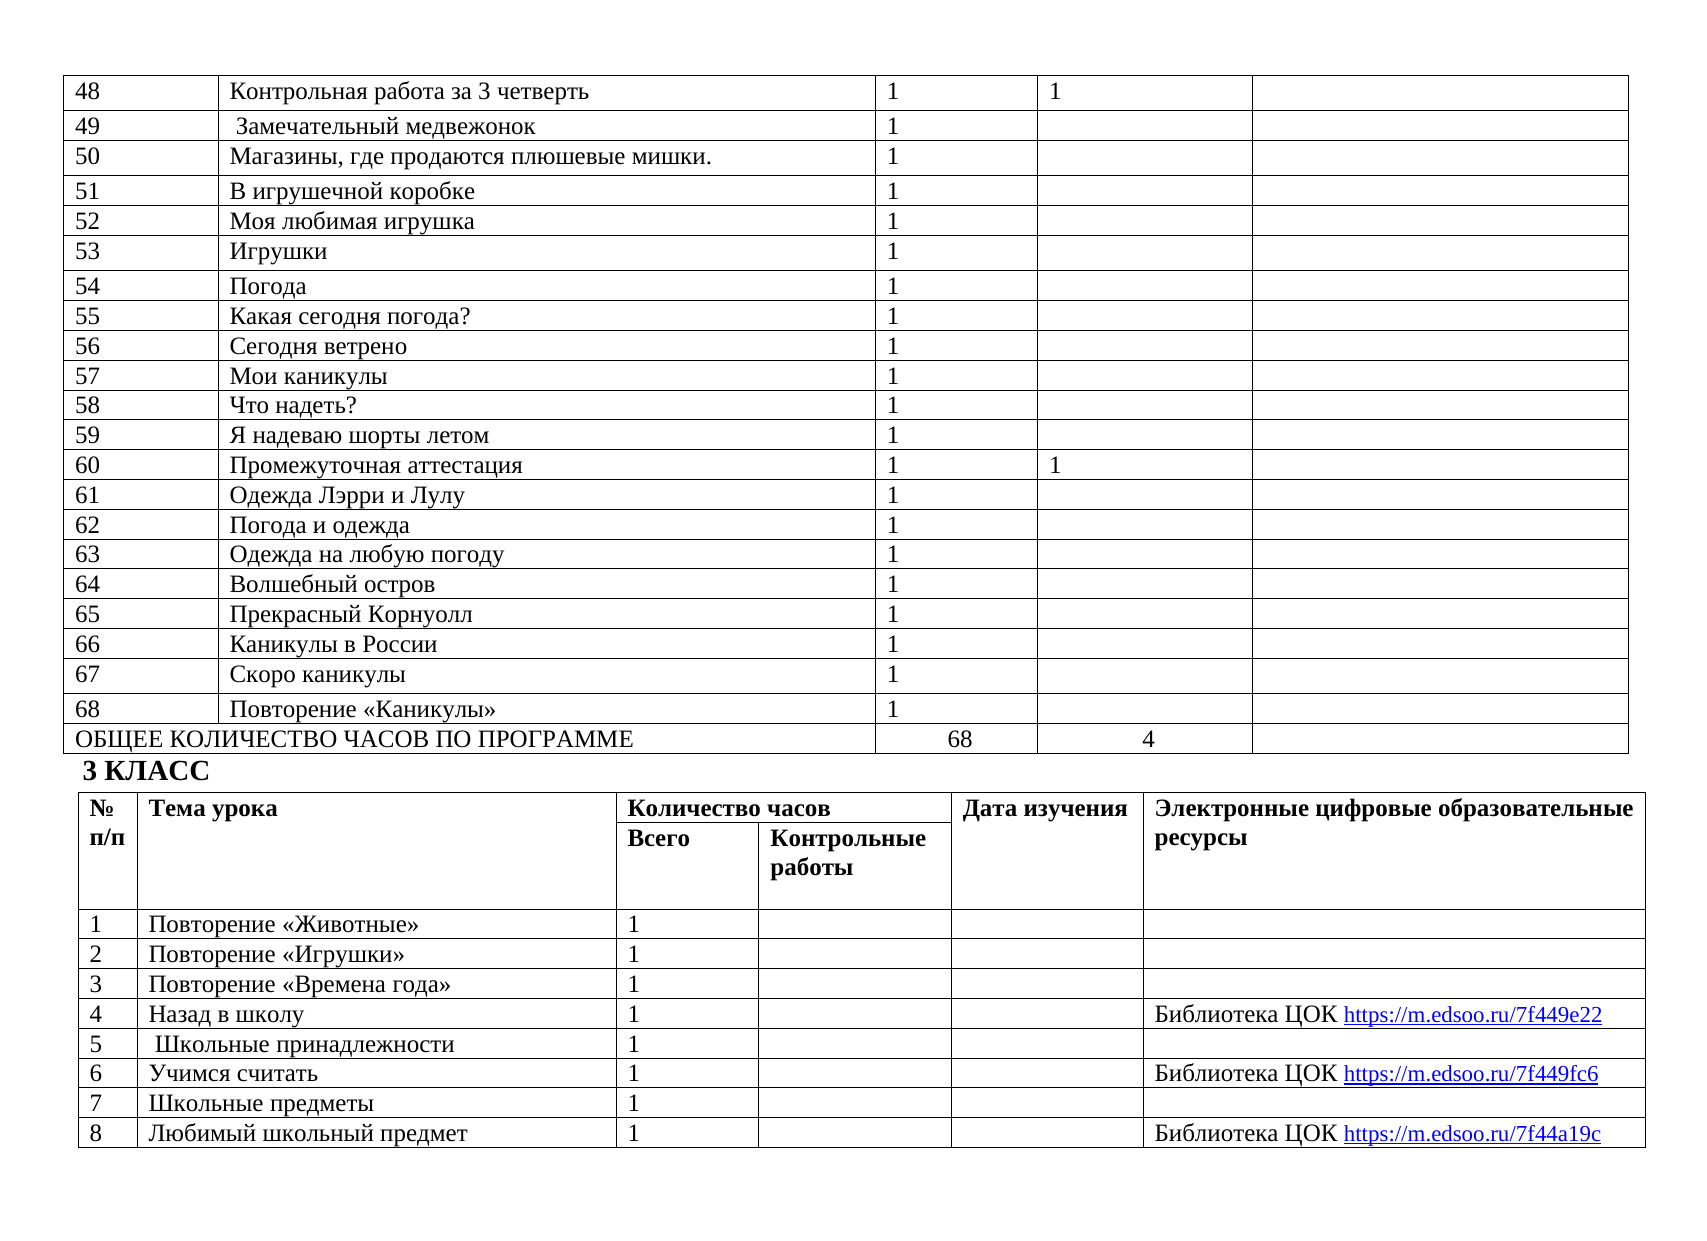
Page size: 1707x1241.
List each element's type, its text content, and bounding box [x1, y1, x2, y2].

table_cell Назад в школу [138, 999, 616, 1028]
table_cell Моя любимая игрушка [219, 206, 875, 235]
table_cell [1253, 629, 1628, 658]
table_cell [1253, 599, 1628, 628]
table_cell 55 [64, 301, 218, 330]
table_cell Я надеваю шорты летом [219, 420, 875, 449]
table_cell 54 [64, 271, 218, 300]
table_cell 1 [876, 236, 1037, 270]
table_cell 1 [876, 569, 1037, 598]
table_cell [1253, 331, 1628, 360]
table_cell [1253, 659, 1628, 693]
table_cell 64 [64, 569, 218, 598]
table_cell 1 [876, 420, 1037, 449]
table_cell 60 [64, 450, 218, 479]
table_cell [1253, 271, 1628, 300]
table_cell [1253, 391, 1628, 419]
table_cell 63 [64, 540, 218, 568]
table_cell Одежда на любую погоду [219, 540, 875, 568]
table_cell 3 [79, 969, 137, 998]
table_cell 1 [79, 910, 137, 938]
table_cell [1144, 1088, 1645, 1117]
table_cell 1 [617, 999, 758, 1028]
table_cell 62 [64, 510, 218, 538]
table_cell [1253, 569, 1628, 598]
table_cell Повторение «Времена года» [138, 969, 616, 998]
table_cell [1038, 510, 1252, 538]
table_cell [1038, 176, 1252, 205]
table_cell Повторение «Животные» [138, 910, 616, 938]
table_cell 7 [79, 1088, 137, 1117]
table_cell Замечательный медвежонок [219, 111, 875, 140]
table_cell Мои каникулы [219, 361, 875, 389]
table_cell [952, 910, 1143, 938]
table_cell Повторение «Каникулы» [219, 694, 875, 723]
table_cell [1253, 540, 1628, 568]
table_cell [1253, 420, 1628, 449]
table_cell Волшебный остров [219, 569, 875, 598]
table_cell 1 [876, 206, 1037, 235]
table_cell 8 [79, 1118, 137, 1147]
text 3 КЛАСС [75, 753, 1632, 787]
table_cell [759, 969, 951, 998]
table_cell Игрушки [219, 236, 875, 270]
table_cell [1253, 480, 1628, 509]
table_cell 1 [876, 361, 1037, 389]
table_cell [952, 939, 1143, 968]
table_cell 67 [64, 659, 218, 693]
table_cell Что надеть? [219, 391, 875, 419]
table_cell Скоро каникулы [219, 659, 875, 693]
table_cell 1 [876, 510, 1037, 538]
table_cell 56 [64, 331, 218, 360]
table_cell [952, 1118, 1143, 1147]
table_cell 1 [876, 599, 1037, 628]
table_cell [1038, 206, 1252, 235]
table_cell [1038, 331, 1252, 360]
table_cell [1253, 510, 1628, 538]
table_cell Одежда Лэрри и Лулу [219, 480, 875, 509]
table_cell [1253, 176, 1628, 205]
table_cell Любимый школьный предмет [138, 1118, 616, 1147]
table_cell [1038, 569, 1252, 598]
table_cell 1 [876, 176, 1037, 205]
table_cell [759, 1088, 951, 1117]
table_header Количество часов [617, 793, 951, 822]
table_cell 50 [64, 141, 218, 175]
table_cell [1144, 939, 1645, 968]
table_cell 57 [64, 361, 218, 389]
table_cell 1 [876, 694, 1037, 723]
table_cell [1038, 480, 1252, 509]
table_header Дата изучения [952, 793, 1143, 908]
table_cell 1 [876, 629, 1037, 658]
table_cell [759, 1118, 951, 1147]
table_cell 59 [64, 420, 218, 449]
table_cell [759, 1029, 951, 1057]
table_cell 1 [876, 659, 1037, 693]
table_cell Магазины, где продаются плюшевые мишки. [219, 141, 875, 175]
table_header № п/п [79, 793, 137, 908]
table_cell [1038, 599, 1252, 628]
table_cell 58 [64, 391, 218, 419]
table_cell [1253, 236, 1628, 270]
table_cell [1253, 76, 1628, 110]
table_cell Сегодня ветрено [219, 331, 875, 360]
table_cell Школьные принадлежности [138, 1029, 616, 1057]
table_cell [759, 910, 951, 938]
table_cell [1038, 391, 1252, 419]
table_cell [1253, 724, 1628, 752]
table_cell 1 [617, 1029, 758, 1057]
table_cell Прекрасный Корнуолл [219, 599, 875, 628]
table_cell 1 [876, 76, 1037, 110]
table_cell [1253, 361, 1628, 389]
table_cell 1 [876, 271, 1037, 300]
table_cell Библиотека ЦОК https://m.edsoo.ru/7f449fc6 [1144, 1059, 1645, 1087]
table_cell [952, 999, 1143, 1028]
table_cell 61 [64, 480, 218, 509]
table_cell [1038, 540, 1252, 568]
table_cell 4 [79, 999, 137, 1028]
table_cell ОБЩЕЕ КОЛИЧЕСТВО ЧАСОВ ПО ПРОГРАММЕ [64, 724, 875, 752]
table_cell Библиотека ЦОК https://m.edsoo.ru/7f449e22 [1144, 999, 1645, 1028]
table_cell 1 [876, 331, 1037, 360]
table_cell [1253, 141, 1628, 175]
table_cell [1038, 420, 1252, 449]
table_cell 1 [876, 111, 1037, 140]
table_cell Контрольные работы [759, 823, 951, 908]
table_cell [952, 1029, 1143, 1057]
table_cell 53 [64, 236, 218, 270]
table_cell Учимся считать [138, 1059, 616, 1087]
table_cell [1253, 450, 1628, 479]
table_cell [1038, 301, 1252, 330]
table_cell [1038, 236, 1252, 270]
table_cell 1 [876, 141, 1037, 175]
table_cell [952, 1059, 1143, 1087]
table_cell 6 [79, 1059, 137, 1087]
table_cell 68 [876, 724, 1037, 752]
table_cell [1038, 111, 1252, 140]
table_cell Библиотека ЦОК https://m.edsoo.ru/7f44a19c [1144, 1118, 1645, 1147]
table_cell Школьные предметы [138, 1088, 616, 1117]
table_cell 1 [617, 910, 758, 938]
table_cell 1 [876, 301, 1037, 330]
table_cell 1 [617, 1118, 758, 1147]
table_cell [952, 969, 1143, 998]
table_cell 1 [617, 969, 758, 998]
table_cell Повторение «Игрушки» [138, 939, 616, 968]
table_cell 1 [617, 939, 758, 968]
table_cell 68 [64, 694, 218, 723]
table_cell 1 [876, 540, 1037, 568]
table_cell 1 [1038, 76, 1252, 110]
table_cell [759, 999, 951, 1028]
table_cell Какая сегодня погода? [219, 301, 875, 330]
table_cell [1253, 206, 1628, 235]
table_cell [759, 1059, 951, 1087]
table_cell 1 [617, 1059, 758, 1087]
table_cell 66 [64, 629, 218, 658]
table_cell 2 [79, 939, 137, 968]
table_header Тема урока [138, 793, 616, 908]
table_cell Погода [219, 271, 875, 300]
table_cell [1038, 629, 1252, 658]
table_cell Погода и одежда [219, 510, 875, 538]
table_cell [1038, 361, 1252, 389]
table_cell [1253, 694, 1628, 723]
table_cell 65 [64, 599, 218, 628]
table_cell 49 [64, 111, 218, 140]
table_cell [1038, 271, 1252, 300]
table_cell В игрушечной коробке [219, 176, 875, 205]
table_cell [1038, 659, 1252, 693]
table_cell Промежуточная аттестация [219, 450, 875, 479]
table_header Электронные цифровые образовательные ресурсы [1144, 793, 1645, 908]
table_cell [1144, 969, 1645, 998]
table_cell [1144, 1029, 1645, 1057]
table_cell [759, 939, 951, 968]
table_cell Каникулы в России [219, 629, 875, 658]
table_cell 5 [79, 1029, 137, 1057]
table_cell [952, 1088, 1143, 1117]
table_cell Всего [617, 823, 758, 908]
table_cell 1 [617, 1088, 758, 1117]
table_cell [1038, 694, 1252, 723]
table_cell 1 [876, 450, 1037, 479]
table_cell [1038, 141, 1252, 175]
table_cell Контрольная работа за 3 четверть [219, 76, 875, 110]
table_cell 48 [64, 76, 218, 110]
table_cell [1144, 910, 1645, 938]
table_cell [1253, 111, 1628, 140]
table_cell [1253, 301, 1628, 330]
table_cell 1 [1038, 450, 1252, 479]
table_cell 52 [64, 206, 218, 235]
table_cell 51 [64, 176, 218, 205]
table_cell 4 [1038, 724, 1252, 752]
table_cell 1 [876, 391, 1037, 419]
table_cell 1 [876, 480, 1037, 509]
